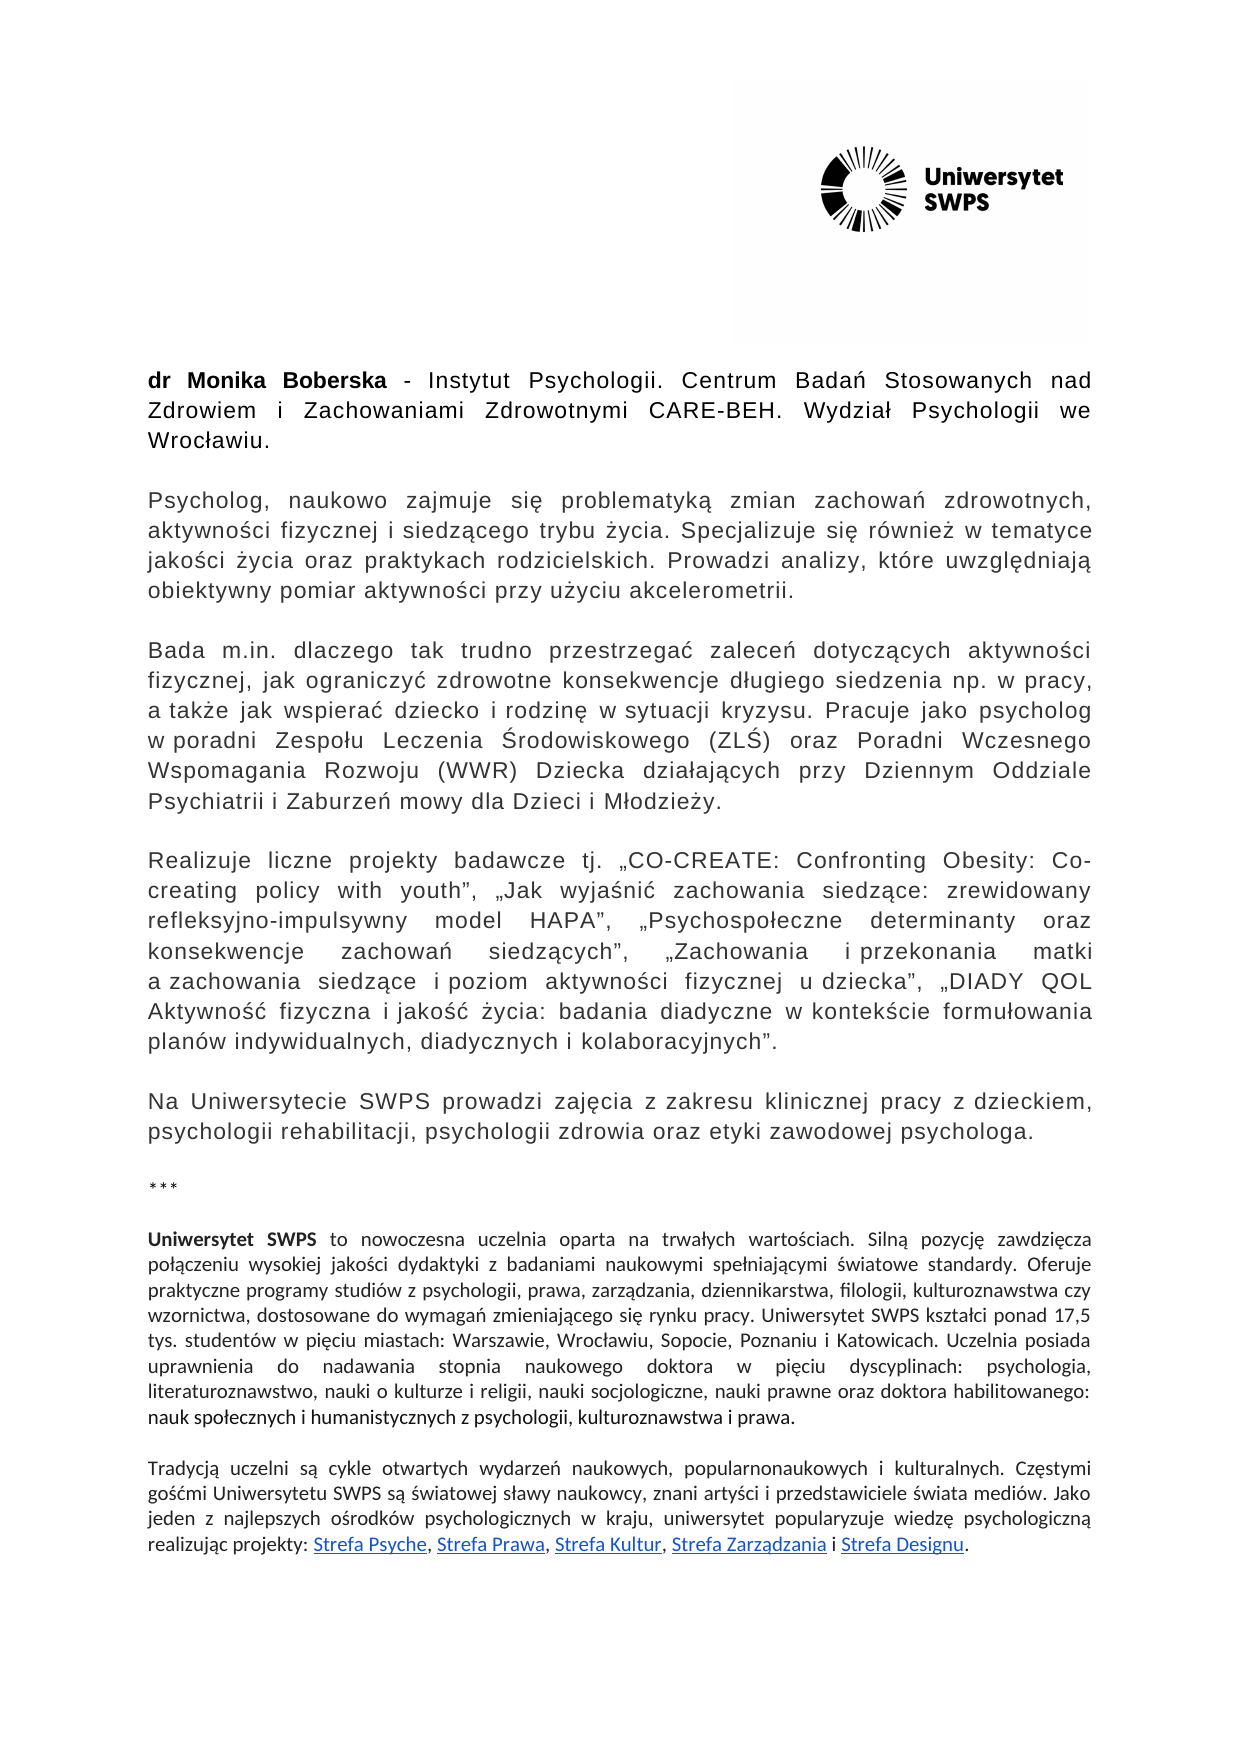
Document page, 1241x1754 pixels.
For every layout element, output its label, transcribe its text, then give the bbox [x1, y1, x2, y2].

text Realizuje liczne projekty badawcze tj. „CO-CREATE: Confronting Obesity: Co-creating policy with youth”, „Jak wyjaśnić zachowania siedzące: zrewidowany refleksyjno-impulsywny model HAPA”, „Psychospołeczne determinanty oraz konsekwencje zachowań siedzących”, „Zachowania i przekonania matki a zachowania siedzące i poziom aktywności fizycznej u dziecka”, „DIADY QOL Aktywność fizyczna i jakość życia: badania diadyczne w kontekście formułowania planów indywidualnych, diadycznych i kolaboracyjnych”. [148, 847, 1092, 1055]
text Tradycją uczelni są cykle otwartych wydarzeń naukowych, popularnonaukowych i kulturalnych. Częstymi gośćmi Uniwersytetu SWPS są światowej sławy naukowcy, znani artyści i przedstawiciele świata mediów. Jako jeden z najlepszych ośrodków psychologicznych w kraju, uniwersytet popularyzuje wiedzę psychologiczną realizując projekty: Strefa Psyche, Strefa Prawa, Strefa Kultur, Strefa Zarządzania i Strefa Designu. [148, 1455, 1092, 1556]
picture [731, 77, 1090, 236]
text dr Monika Boberska - Instytut Psychologii. Centrum Badań Stosowanych nad Zdrowiem i Zachowaniami Zdrowotnymi CARE-BEH. Wydział Psychologii we Wrocławiu. [148, 236, 1092, 454]
text Na Uniwersytecie SWPS prowadzi zajęcia z zakresu klinicznej pracy z dzieckiem, psychologii rehabilitacji, psychologii zdrowia oraz etyki zawodowej psychologa. [148, 1088, 1092, 1144]
text Bada m.in. dlaczego tak trudno przestrzegać zaleceń dotyczących aktywności fizycznej, jak ograniczyć zdrowotne konsekwencje długiego siedzenia np. w pracy, a także jak wspierać dziecko i rodzinę w sytuacji kryzysu. Pracuje jako psycholog w poradni Zespołu Leczenia Środowiskowego (ZLŚ) oraz Poradni Wczesnego Wspomagania Rozwoju (WWR) Dziecka działających przy Dziennym Oddziale Psychiatrii i Zaburzeń mowy dla Dzieci i Młodzieży. [148, 637, 1092, 814]
text Psycholog, naukowo zajmuje się problematyką zmian zachowań zdrowotnych, aktywności fizycznej i siedzącego trybu życia. Specjalizuje się również w tematyce jakości życia oraz praktykach rodzicielskich. Prowadzi analizy, które uwzględniają obiektywny pomiar aktywności przy użyciu akcelerometrii. [148, 487, 1092, 604]
text Uniwersytet SWPS to nowoczesna uczelnia oparta na trwałych wartościach. Silną pozycję zawdzięcza połączeniu wysokiej jakości dydaktyki z badaniami naukowymi spełniającymi światowe standardy. Oferuje praktyczne programy studiów z psychologii, prawa, zarządzania, dziennikarstwa, filologii, kulturoznawstwa czy wzornictwa, dostosowane do wymagań zmieniającego się rynku pracy. Uniwersytet SWPS kształci ponad 17,5 tys. studentów w pięciu miastach: Warszawie, Wrocławiu, Sopocie, Poznaniu i Katowicach. Uczelnia posiada uprawnienia do nadawania stopnia naukowego doktora w pięciu dyscyplinach: psychologia, literaturoznawstwo, nauki o kulturze i religii, nauki socjologiczne, nauki prawne oraz doktora habilitowanego: nauk społecznych i humanistycznych z psychologii, kulturoznawstwa i prawa. [148, 1226, 1092, 1429]
text *** [148, 1177, 1092, 1203]
